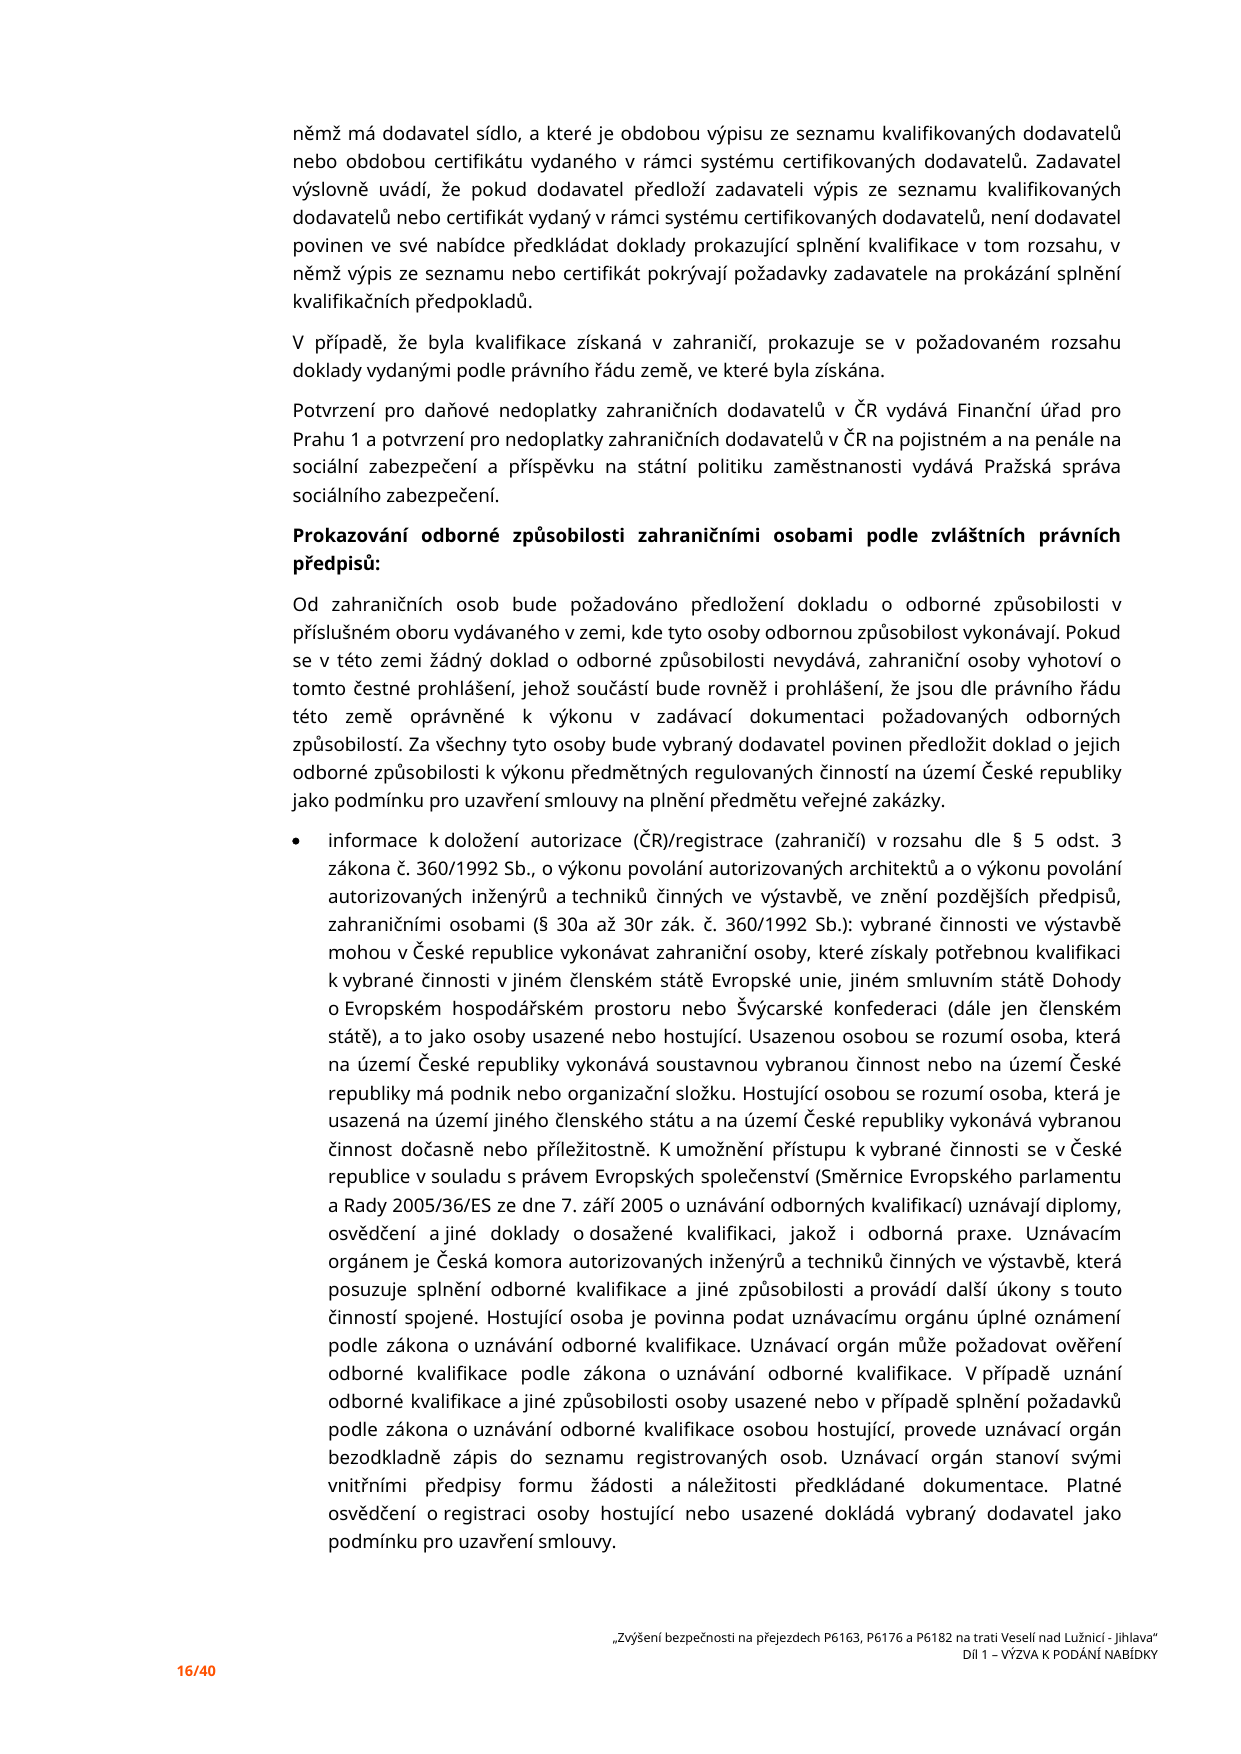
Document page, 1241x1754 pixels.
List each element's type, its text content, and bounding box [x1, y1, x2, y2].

text Od zahraničních osob bude požadováno předložení dokladu o odborné způsobilosti v příslušném oboru vydávaného v zemi, kde tyto osoby odbornou způsobilost vykonávají. Pokud se v této zemi žádný doklad o odborné způsobilosti nevydává, zahraniční osoby vyhotoví o tomto čestné prohlášení, jehož součástí bude rovněž i prohlášení, že jsou dle právního řádu této země oprávněné k výkonu v zadávací dokumentaci požadovaných odborných způsobilostí. Za všechny tyto osoby bude vybraný dodavatel povinen předložit doklad o jejich odborné způsobilosti k výkonu předmětných regulovaných činností na území České republiky jako podmínku pro uzavření smlouvy na plnění předmětu veřejné zakázky. [292, 591, 1122, 813]
text informace k doložení autorizace (ČR)/registrace (zahraničí) v rozsahu dle § 5 odst. 3 zákona č. 360/1992 Sb., o výkonu povolání autorizovaných architektů a o výkonu povolání autorizovaných inženýrů a techniků činných ve výstavbě, ve znění pozdějších předpisů, zahraničními osobami (§ 30a až 30r zák. č. 360/1992 Sb.): vybrané činnosti ve výstavbě mohou v České republice vykonávat zahraniční osoby, které získaly potřebnou kvalifikaci k vybrané činnosti v jiném členském státě Evropské unie, jiném smluvním státě Dohody o Evropském hospodářském prostoru nebo Švýcarské konfederaci (dále jen členském státě), a to jako osoby usazené nebo hostující. Usazenou osobou se rozumí osoba, která na území České republiky vykonává soustavnou vybranou činnost nebo na území České republiky má podnik nebo organizační složku. Hostující osobou se rozumí osoba, která je usazená na území jiného členského státu a na území České republiky vykonává vybranou činnost dočasně nebo příležitostně. K umožnění přístupu k vybrané činnosti se v České republice v souladu s právem Evropských společenství (Směrnice Evropského parlamentu a Rady 2005/36/ES ze dne 7. září 2005 o uznávání odborných kvalifikací) uznávají diplomy, osvědčení a jiné doklady o dosažené kvalifikaci, jakož i odborná praxe. Uznávacím orgánem je Česká komora autorizovaných inženýrů a techniků činných ve výstavbě, která posuzuje splnění odborné kvalifikace a jiné způsobilosti a provádí další úkony s touto činností spojené. Hostující osoba je povinna podat uznávacímu orgánu úplné oznámení podle zákona o uznávání odborné kvalifikace. Uznávací orgán může požadovat ověření odborné kvalifikace podle zákona o uznávání odborné kvalifikace. V případě uznání odborné kvalifikace a jiné způsobilosti osoby usazené nebo v případě splnění požadavků podle zákona o uznávání odborné kvalifikace osobou hostující, provede uznávací orgán bezodkladně zápis do seznamu registrovaných osob. Uznávací orgán stanoví svými vnitřními předpisy formu žádosti a náležitosti předkládané dokumentace. Platné osvědčení o registraci osoby hostující nebo usazené dokládá vybraný dodavatel jako podmínku pro uzavření smlouvy. [292, 828, 1122, 1554]
text Prokazování odborné způsobilosti zahraničními osobami podle zvláštních právních předpisů: [292, 522, 1122, 576]
text V případě, že byla kvalifikace získaná v zahraničí, prokazuje se v požadovaném rozsahu doklady vydanými podle právního řádu země, ve které byla získána. [292, 329, 1122, 383]
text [292, 121, 1122, 314]
text Potvrzení pro daňové nedoplatky zahraničních dodavatelů v ČR vydává Finanční úřad pro Prahu 1 a potvrzení pro nedoplatky zahraničních dodavatelů v ČR na pojistném a na penále na sociální zabezpečení a příspěvku na státní politiku zaměstnanosti vydává Pražská správa sociálního zabezpečení. [292, 398, 1122, 507]
